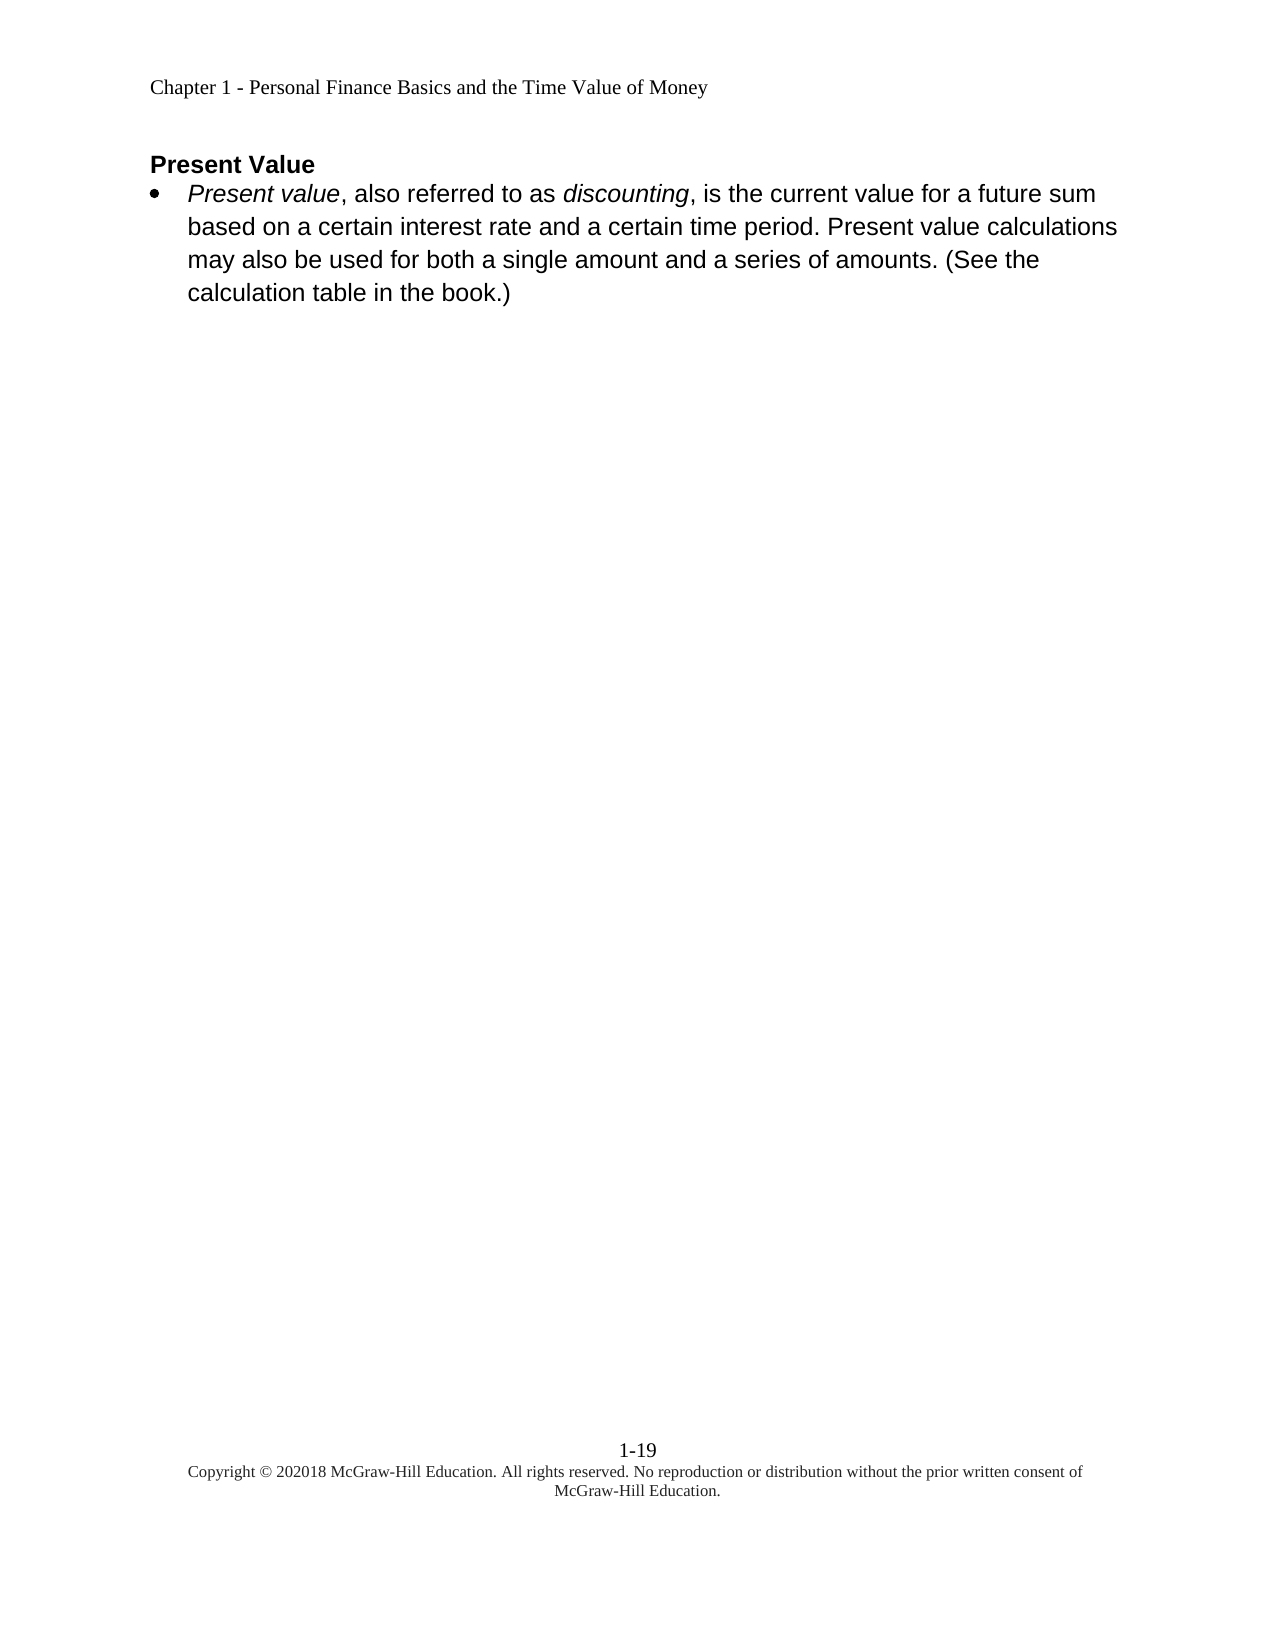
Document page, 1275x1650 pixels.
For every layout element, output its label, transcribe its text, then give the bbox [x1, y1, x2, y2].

list Present value, also referred to as discounting, is the current value for a future sum based on a certain interest rate and a certain time period. Present value calculations may also be used for both a single amount and a series of amounts. (See the calculation table in the book.) [150, 179, 1125, 307]
text Present Value [150, 150, 1125, 179]
